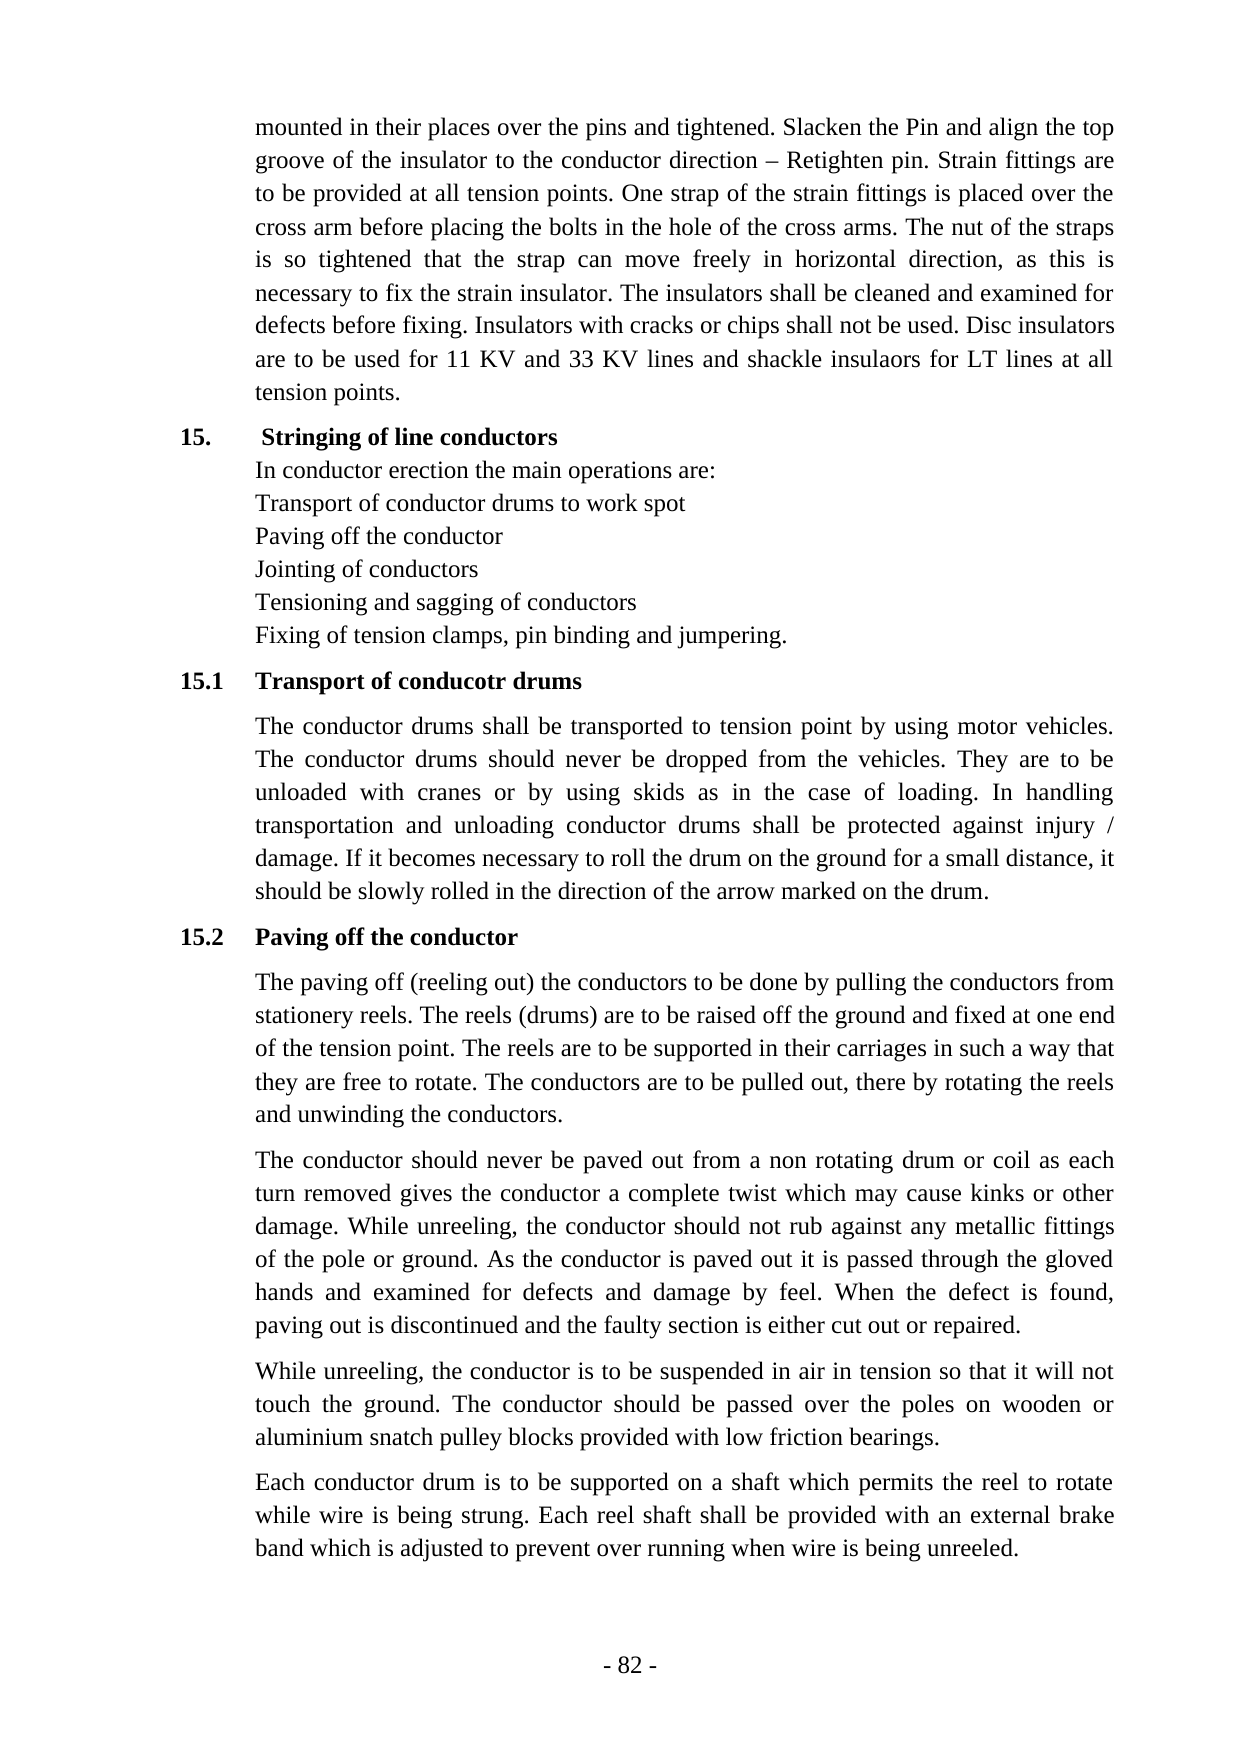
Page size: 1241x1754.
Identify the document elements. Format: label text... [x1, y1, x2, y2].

list 15.2 Paving off the conductor [180, 922, 1115, 951]
text The conductor drums shall be transported to tension point by using motor vehicles. The conductor drums should never be dropped from the vehicles. They are to be unloaded with cranes or by using skids as in the case of loading. In handling transportation and unloading conductor drums shall be protected against injury / damage. If it becomes necessary to roll the drum on the ground for a small distance, it should be slowly rolled in the direction of the arrow marked on the drum. [255, 711, 1115, 905]
text Each conductor drum is to be supported on a shaft which permits the reel to rotate while wire is being strung. Each reel shaft shall be provided with an external brake band which is adjusted to prevent over running when wire is being unreeled. [255, 1467, 1115, 1562]
text While unreeling, the conductor is to be suspended in air in tension so that it will not touch the ground. The conductor should be passed over the poles on wooden or aluminium snatch pulley blocks provided with low friction bearings. [255, 1356, 1115, 1451]
text Tensioning and sagging of conductors [180, 587, 1115, 616]
text 15. Stringing of line conductors [180, 422, 1115, 451]
text Fixing of tension clamps, pin binding and jumpering. [180, 620, 1115, 649]
text In conductor erection the main operations are: [255, 455, 1115, 484]
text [255, 112, 1115, 405]
text The paving off (reeling out) the conductors to be done by pulling the conductors from stationery reels. The reels (drums) are to be raised off the ground and fixed at one end of the tension point. The reels are to be supported in their carriages in such a way that they are free to rotate. The conductors are to be pulled out, there by rotating the reels and unwinding the conductors. [255, 967, 1115, 1128]
text Jointing of conductors [180, 554, 1115, 583]
text Transport of conductor drums to work spot [180, 488, 1115, 517]
text 15.1 Transport of conducotr drums [180, 666, 1115, 694]
text The conductor should never be paved out from a non rotating drum or coil as each turn removed gives the conductor a complete twist which may cause kinks or other damage. While unreeling, the conductor should not rub against any metallic fittings of the pole or ground. As the conductor is paved out it is passed through the gloved hands and examined for defects and damage by feel. When the defect is found, paving out is discontinued and the faulty section is either cut out or repaired. [255, 1145, 1115, 1339]
text Paving off the conductor [180, 521, 1115, 550]
